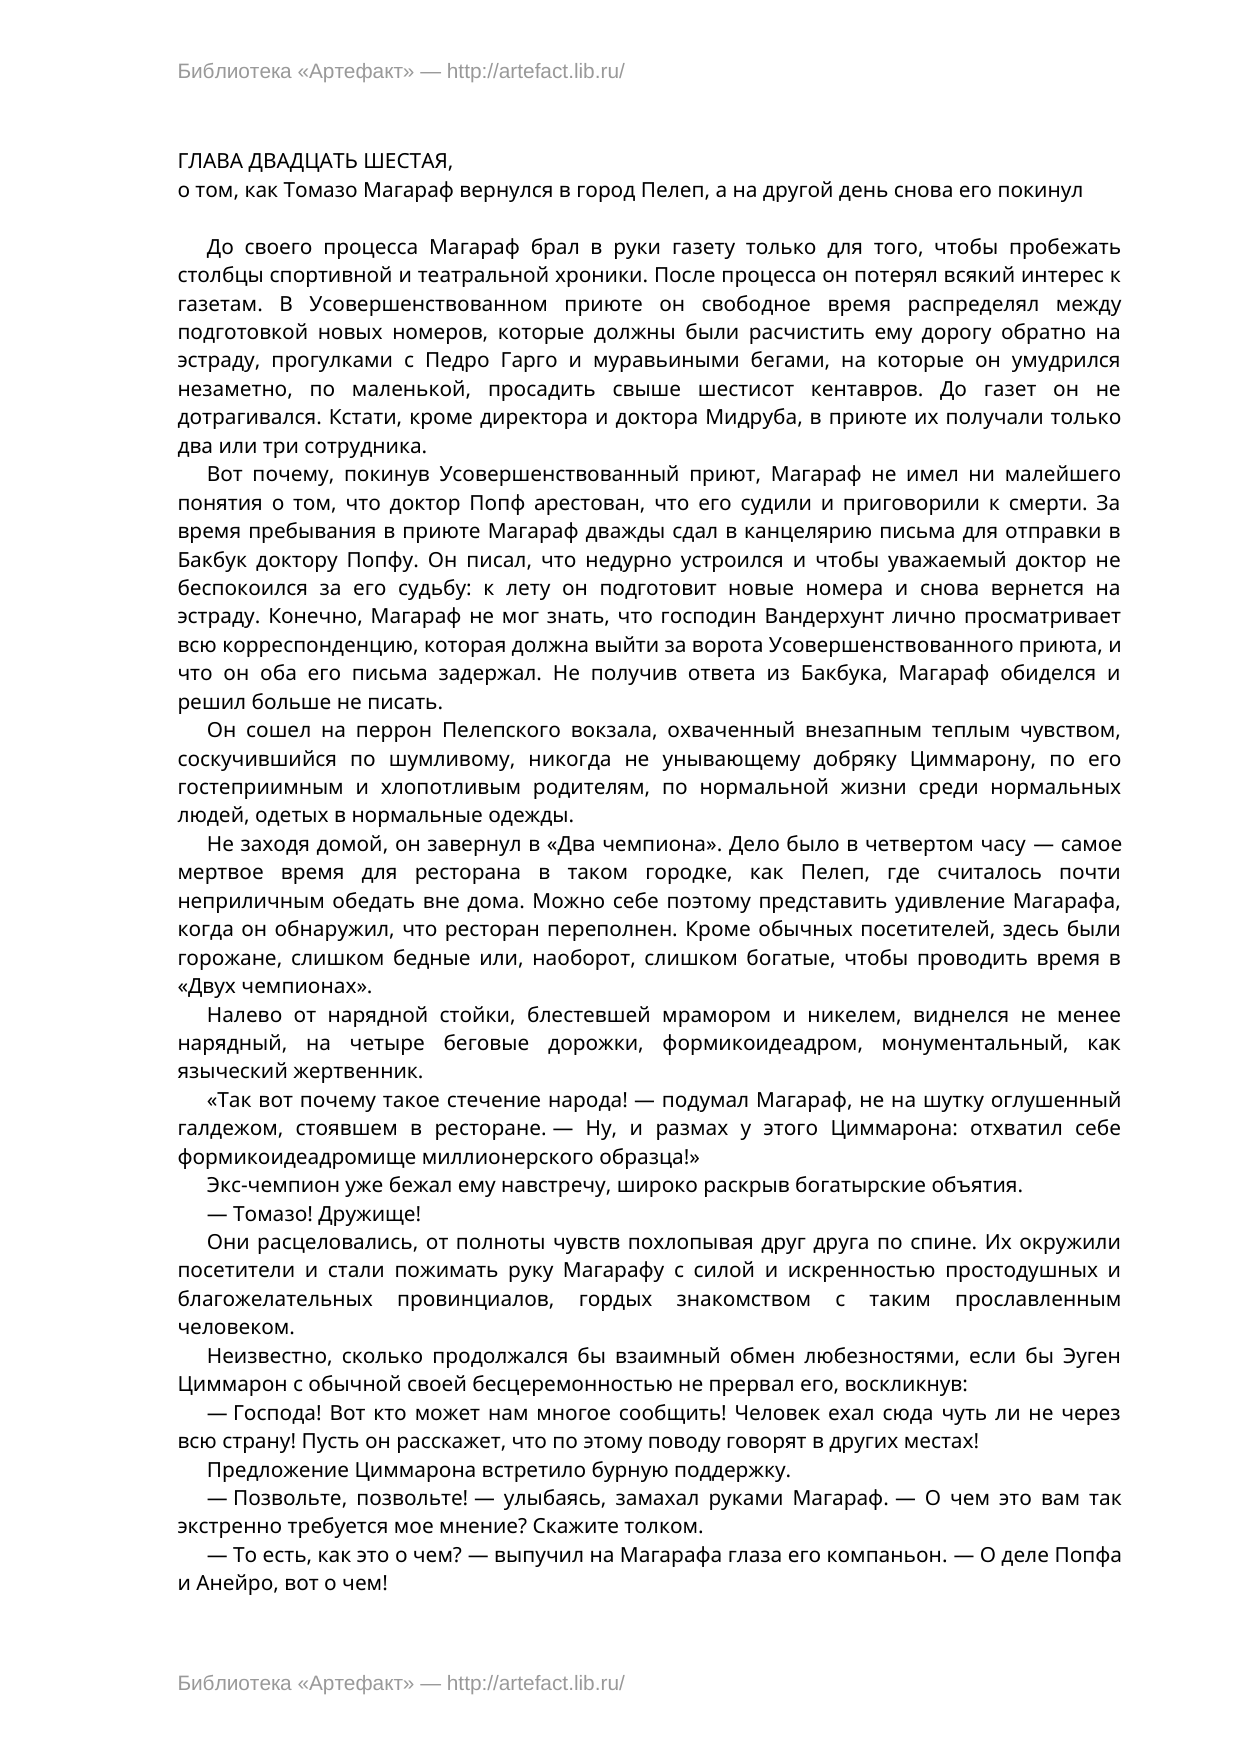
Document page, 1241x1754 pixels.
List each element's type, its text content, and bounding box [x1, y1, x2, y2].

subtitle ГЛАВА ДВАДЦАТЬ ШЕСТАЯ, [177, 147, 1122, 175]
text Вот почему, покинув Усовершенствованный приют, Магараф не имел ни малейшего понятия о том, что доктор Попф арестован, что его судили и приговорили к смерти. За время пребывания в приюте Магараф дважды сдал в канцелярию письма для отправки в Бакбук доктору Попфу. Он писал, что недурно устроился и чтобы уважаемый доктор не беспокоился за его судьбу: к лету он подготовит новые номера и снова вернется на эстраду. Конечно, Магараф не мог знать, что господин Вандерхунт лично просматривает всю корреспонденцию, которая должна выйти за ворота Усовершенствованного приюта, и что он оба его письма задержал. Не получив ответа из Бакбука, Магараф обиделся и решил больше не писать. [177, 459, 1122, 715]
text — То есть, как это о чем? — выпучил на Магарафа глаза его компаньон. — О деле Попфа и Анейро, вот о чем! [177, 1540, 1122, 1597]
text — Томазо! Дружище! [177, 1199, 1122, 1227]
text «Так вот почему такое стечение народа! — подумал Магараф, не на шутку оглушенный галдежом, стоявшем в ресторане. — Ну, и размах у этого Циммарона: отхватил себе формикоидеадромище миллионерского образца!» [177, 1085, 1122, 1170]
text Они расцеловались, от полноты чувств похлопывая друг друга по спине. Их окружили посетители и стали пожимать руку Магарафу с силой и искренностью простодушных и благожелательных провинциалов, гордых знакомством с таким прославленным человеком. [177, 1227, 1122, 1341]
text Налево от нарядной стойки, блестевшей мрамором и никелем, виднелся не менее нарядный, на четыре беговые дорожки, формикоидеадром, монументальный, как языческий жертвенник. [177, 1000, 1122, 1085]
text — Позвольте, позвольте! — улыбаясь, замахал руками Магараф. — О чем это вам так экстренно требуется мое мнение? Скажите толком. [177, 1483, 1122, 1540]
text Не заходя домой, он завернул в «Два чемпиона». Дело было в четвертом часу — самое мертвое время для ресторана в таком городке, как Пелеп, где считалось почти неприличным обедать вне дома. Можно себе поэтому представить удивление Магарафа, когда он обнаружил, что ресторан переполнен. Кроме обычных посетителей, здесь были горожане, слишком бедные или, наоборот, слишком богатые, чтобы проводить время в «Двух чемпионах». [177, 829, 1122, 1000]
text Экс-чемпион уже бежал ему навстречу, широко раскрыв богатырские объятия. [177, 1170, 1122, 1199]
text Предложение Циммарона встретило бурную поддержку. [177, 1455, 1122, 1483]
text Он сошел на перрон Пелепского вокзала, охваченный внезапным теплым чувством, соскучившийся по шумливому, никогда не унывающему добряку Циммарону, по его гостеприимным и хлопотливым родителям, по нормальной жизни среди нормальных людей, одетых в нормальные одежды. [177, 715, 1122, 829]
text Неизвестно, сколько продолжался бы взаимный обмен любезностями, если бы Эуген Циммарон с обычной своей бесцеремонностью не прервал его, воскликнув: [177, 1341, 1122, 1398]
text — Господа! Вот кто может нам многое сообщить! Человек ехал сюда чуть ли не через всю страну! Пусть он расскажет, что по этому поводу говорят в других местах! [177, 1398, 1122, 1455]
text До своего процесса Магараф брал в руки газету только для того, чтобы пробежать столбцы спортивной и театральной хроники. После процесса он потерял всякий интерес к газетам. В Усовершенствованном приюте он свободное время распределял между подготовкой новых номеров, которые должны были расчистить ему дорогу обратно на эстраду, прогулками с Педро Гарго и муравьиными бегами, на которые он умудрился незаметно, по маленькой, просадить свыше шестисот кентавров. До газет он не дотрагивался. Кстати, кроме директора и доктора Мидруба, в приюте их получали только два или три сотрудника. [177, 232, 1122, 459]
subtitle о том, как Томазо Магараф вернулся в город Пелеп, а на другой день снова его покинул [177, 175, 1122, 203]
